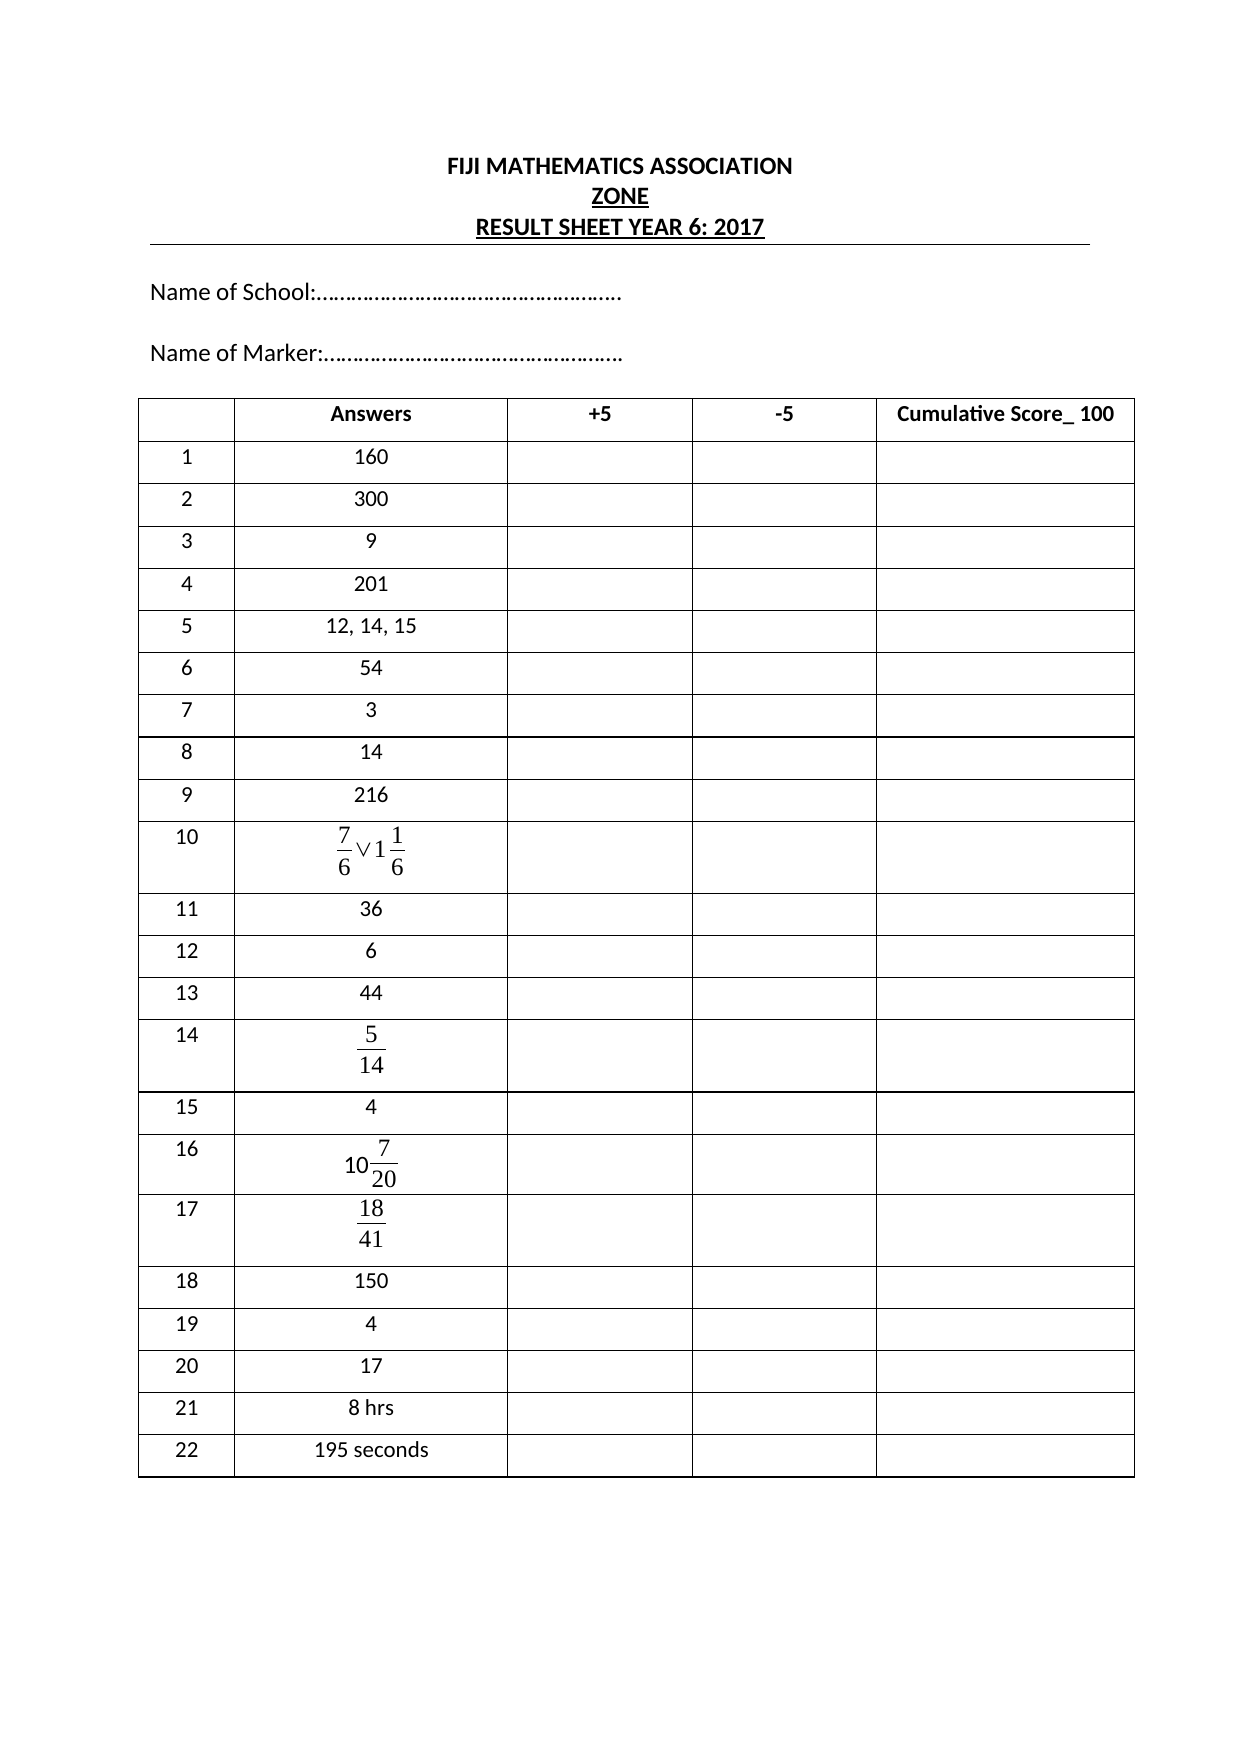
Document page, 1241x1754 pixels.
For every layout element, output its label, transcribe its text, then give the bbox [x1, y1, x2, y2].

table_cell 201 [235, 569, 507, 610]
table_cell [877, 1093, 1134, 1133]
table_cell 12, 14, 15 [235, 611, 507, 652]
table_header Cumulative Score_ 100 [877, 399, 1134, 441]
table_cell 44 [235, 978, 507, 1019]
table_cell 14 [235, 738, 507, 779]
table_header +5 [508, 399, 692, 441]
table_cell [877, 1267, 1134, 1308]
table_cell [877, 653, 1134, 694]
table_cell [877, 527, 1134, 568]
table_cell [877, 611, 1134, 652]
table_cell 22 [139, 1435, 234, 1476]
table_cell 160 [235, 442, 507, 483]
table_cell 10 [235, 1135, 507, 1193]
table_cell [877, 484, 1134, 526]
table_cell [877, 1309, 1134, 1350]
table_cell [693, 1135, 876, 1193]
table_cell [508, 1195, 692, 1266]
table_cell [693, 1351, 876, 1392]
table_cell 6 [235, 936, 507, 977]
table_cell [235, 822, 507, 893]
table_cell [693, 1435, 876, 1476]
table_cell [693, 1195, 876, 1266]
table_cell 13 [139, 978, 234, 1019]
table_cell [508, 611, 692, 652]
table_cell [508, 442, 692, 483]
table_cell [508, 1435, 692, 1476]
table_cell [693, 1267, 876, 1308]
text ZONE [150, 181, 1090, 211]
table_cell [693, 484, 876, 526]
table_cell 300 [235, 484, 507, 526]
table_cell [508, 1093, 692, 1133]
table_cell 4 [235, 1093, 507, 1133]
table_cell [693, 442, 876, 483]
title FIJI MATHEMATICS ASSOCIATION [150, 150, 1090, 181]
table_cell [235, 1195, 507, 1266]
table_cell [693, 738, 876, 779]
table_cell [508, 484, 692, 526]
table_header [139, 399, 234, 441]
table_cell 6 [139, 653, 234, 694]
table_cell 2 [139, 484, 234, 526]
table_cell [693, 894, 876, 935]
table_cell [508, 527, 692, 568]
table_cell [508, 738, 692, 779]
table_cell 17 [139, 1195, 234, 1266]
table_cell 9 [235, 527, 507, 568]
table_cell 16 [139, 1135, 234, 1193]
table_cell 10 [139, 822, 234, 893]
table_cell [877, 442, 1134, 483]
table_header Answers [235, 399, 507, 441]
table_header -5 [693, 399, 876, 441]
table_cell [693, 978, 876, 1019]
table_cell [693, 936, 876, 977]
table_cell 216 [235, 780, 507, 821]
table_cell [508, 1135, 692, 1193]
table_cell [508, 1267, 692, 1308]
table_cell [693, 1020, 876, 1091]
table_cell 19 [139, 1309, 234, 1350]
table_cell 12 [139, 936, 234, 977]
table_cell [508, 780, 692, 821]
text Name of Marker:……………………………………………. [150, 337, 1090, 367]
table_cell [877, 1393, 1134, 1434]
table_cell [877, 1195, 1134, 1266]
table_cell [508, 1309, 692, 1350]
table_cell [508, 653, 692, 694]
table_cell [877, 569, 1134, 610]
table_cell 54 [235, 653, 507, 694]
table_cell [877, 1135, 1134, 1193]
table_cell [693, 1309, 876, 1350]
table_cell [877, 894, 1134, 935]
table_cell 11 [139, 894, 234, 935]
table_cell [693, 569, 876, 610]
table_cell 195 seconds [235, 1435, 507, 1476]
table_cell 15 [139, 1093, 234, 1133]
table_cell [877, 780, 1134, 821]
subtitle RESULT SHEET YEAR 6: 2017 [150, 211, 1090, 244]
table_cell [693, 1393, 876, 1434]
table_cell [877, 1020, 1134, 1091]
table_cell [877, 978, 1134, 1019]
table_cell [235, 1020, 507, 1091]
table_cell [693, 695, 876, 736]
table_cell 21 [139, 1393, 234, 1434]
table_cell [693, 1093, 876, 1133]
table_cell 20 [139, 1351, 234, 1392]
table_cell 1 [139, 442, 234, 483]
table_cell [877, 822, 1134, 893]
table_cell 8 hrs [235, 1393, 507, 1434]
table_cell [693, 611, 876, 652]
table_cell [508, 822, 692, 893]
table_cell 36 [235, 894, 507, 935]
table_cell [508, 936, 692, 977]
text Name of School:…………………………………………….. [150, 276, 1090, 306]
table_cell [508, 1393, 692, 1434]
table_cell 3 [235, 695, 507, 736]
table_cell [508, 695, 692, 736]
table_cell 4 [139, 569, 234, 610]
table_cell 9 [139, 780, 234, 821]
table_cell [877, 695, 1134, 736]
table_cell [508, 1020, 692, 1091]
table_cell 8 [139, 738, 234, 779]
table_cell [508, 978, 692, 1019]
table_cell 150 [235, 1267, 507, 1308]
table_cell 3 [139, 527, 234, 568]
table_cell 17 [235, 1351, 507, 1392]
table_cell [877, 1351, 1134, 1392]
table_cell 5 [139, 611, 234, 652]
table_cell [693, 780, 876, 821]
table_cell 18 [139, 1267, 234, 1308]
table_cell 14 [139, 1020, 234, 1091]
table_cell [877, 738, 1134, 779]
table_cell 7 [139, 695, 234, 736]
table_cell [693, 527, 876, 568]
table_cell [877, 936, 1134, 977]
table_cell [508, 1351, 692, 1392]
table_cell [508, 894, 692, 935]
table_cell [693, 822, 876, 893]
table_cell 4 [235, 1309, 507, 1350]
table_cell [877, 1435, 1134, 1476]
table_cell [508, 569, 692, 610]
table_cell [693, 653, 876, 694]
